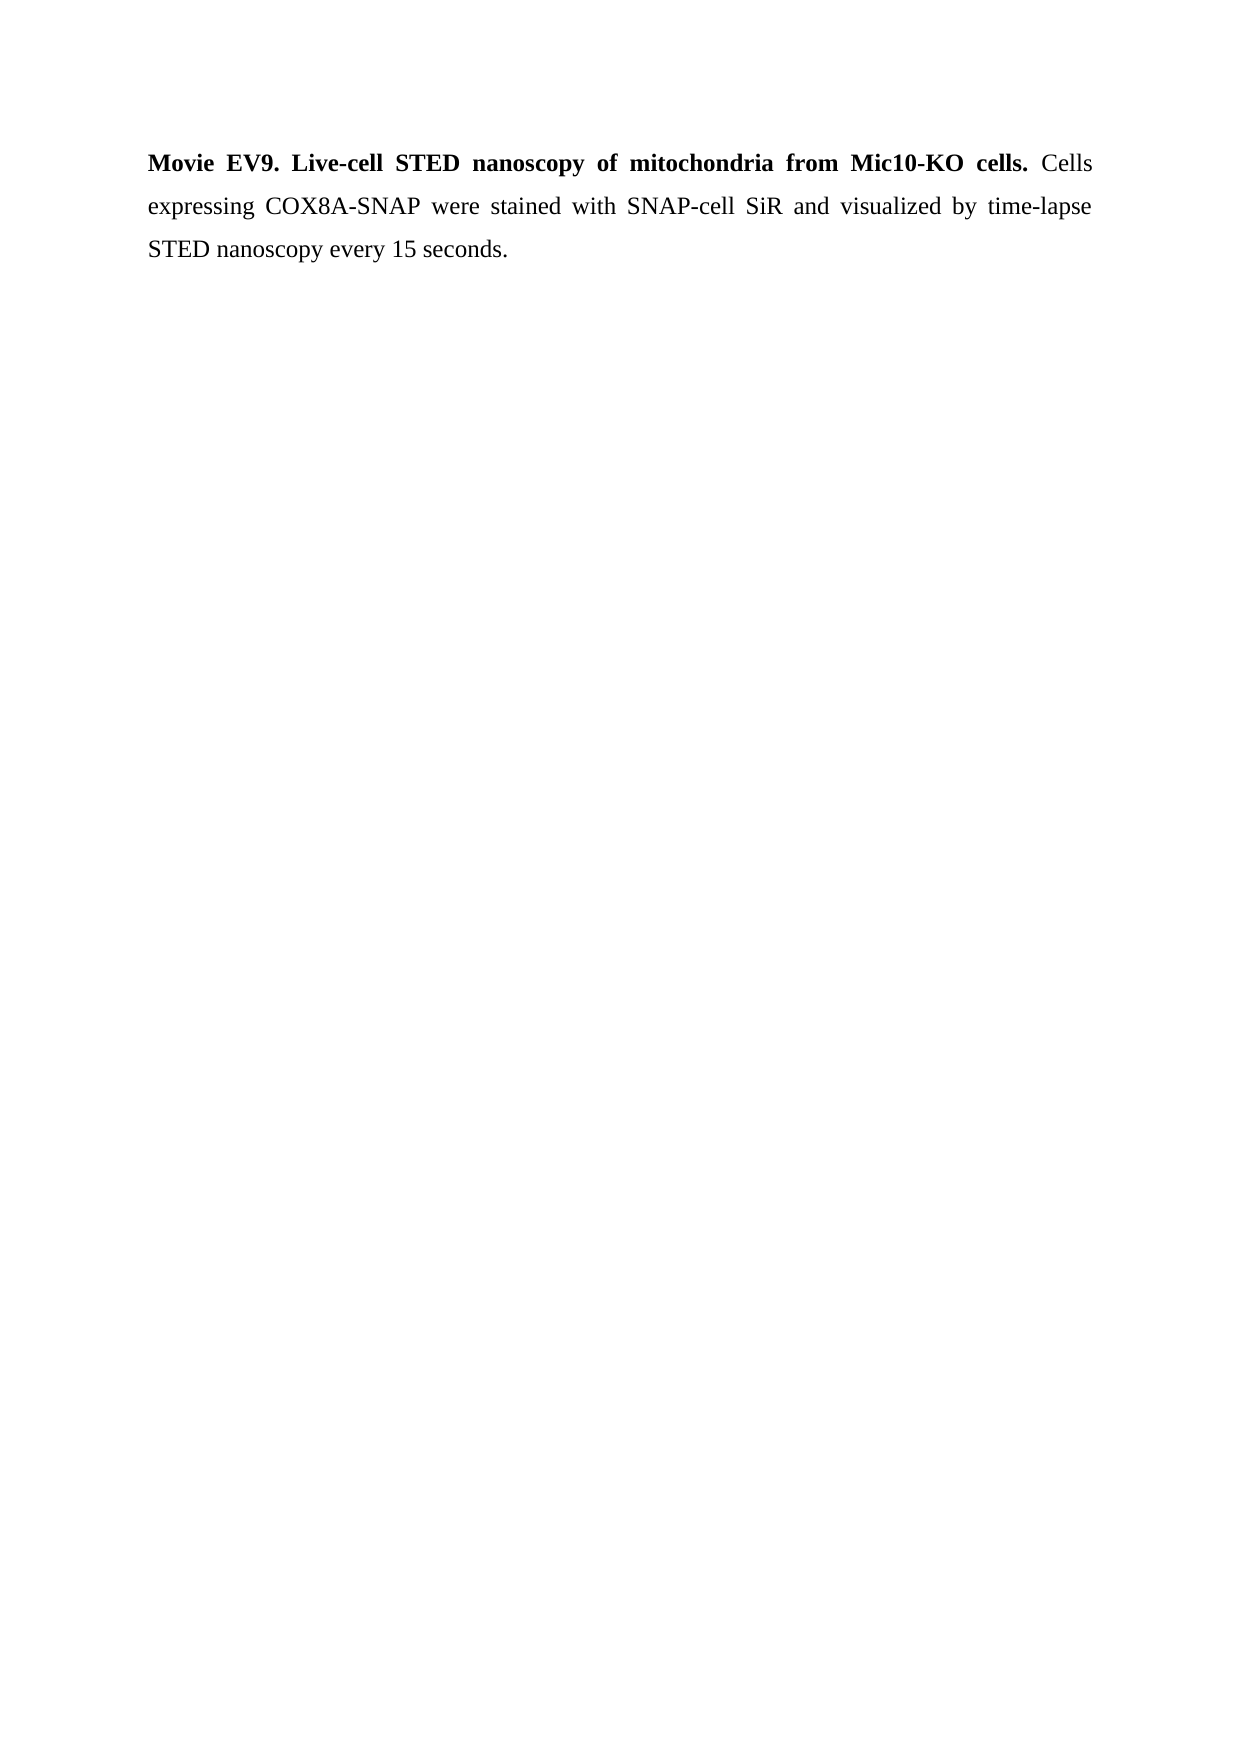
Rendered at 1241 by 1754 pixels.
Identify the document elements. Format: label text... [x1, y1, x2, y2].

text Movie EV9. Live-cell STED nanoscopy of mitochondria from Mic10-KO cells. Cells expressing COX8A-SNAP were stained with SNAP-cell SiR and visualized by time-lapse STED nanoscopy every 15 seconds. [148, 148, 1093, 263]
